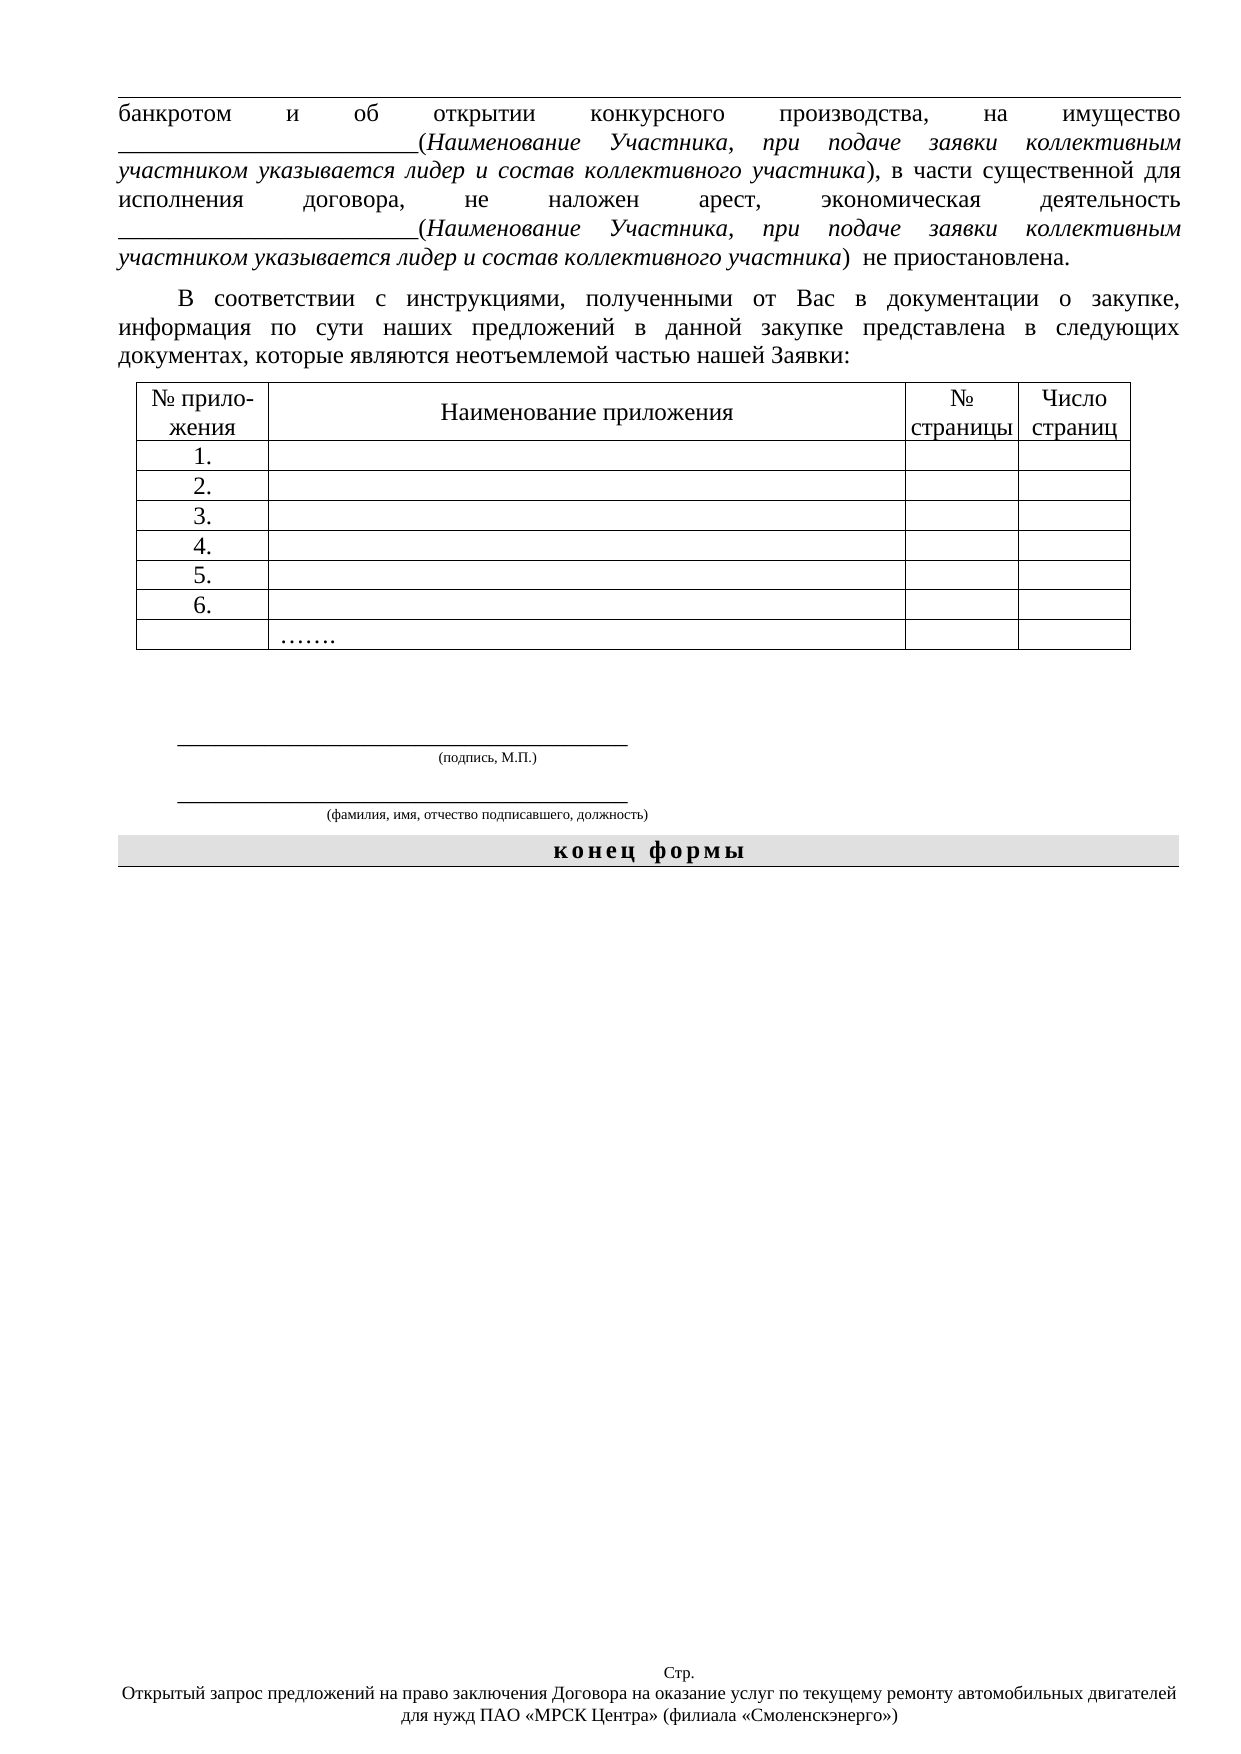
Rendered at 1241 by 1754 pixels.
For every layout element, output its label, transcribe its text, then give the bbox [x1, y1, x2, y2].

table_cell [1019, 471, 1130, 500]
text (подпись, М.П.) [118, 749, 797, 777]
text ____________________________________ [118, 720, 1181, 749]
table_cell [269, 501, 905, 530]
table_cell [906, 561, 1018, 589]
text (фамилия, имя, отчество подписавшего, должность) [118, 806, 797, 835]
table_cell 6. [137, 590, 268, 619]
table_cell [906, 620, 1018, 649]
table_cell [269, 471, 905, 500]
table_cell 4. [137, 531, 268, 559]
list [118, 98, 1181, 271]
table_cell 2. [137, 471, 268, 500]
table_cell [269, 531, 905, 559]
table_cell [1019, 531, 1130, 559]
table_cell [269, 441, 905, 470]
table_cell [1019, 441, 1130, 470]
table_cell [906, 590, 1018, 619]
table_cell 3. [137, 501, 268, 530]
text В соответствии с инструкциями, полученными от Вас в документации о закупке, информация по сути наших предложений в данной закупке представлена в следующих документах, которые являются неотъемлемой частью нашей Заявки: [118, 283, 1181, 369]
table_cell [906, 531, 1018, 559]
table_cell ……. [269, 620, 905, 649]
table_cell [1019, 590, 1130, 619]
table_cell [1019, 620, 1130, 649]
table_cell [269, 561, 905, 589]
table_cell 5. [137, 561, 268, 589]
table_cell [1019, 501, 1130, 530]
table_header № страницы [906, 383, 1018, 440]
table_header Наименование приложения [269, 383, 905, 440]
table_cell [906, 501, 1018, 530]
text ____________________________________ [118, 777, 1181, 806]
table_cell [1019, 561, 1130, 589]
table_cell [137, 620, 268, 649]
table_cell 1. [137, 441, 268, 470]
text конец формы [118, 835, 1179, 866]
table_cell [906, 471, 1018, 500]
table_cell [906, 441, 1018, 470]
table_header Число страниц [1019, 383, 1130, 440]
table_header № прило-жения [137, 383, 268, 440]
table_cell [269, 590, 905, 619]
